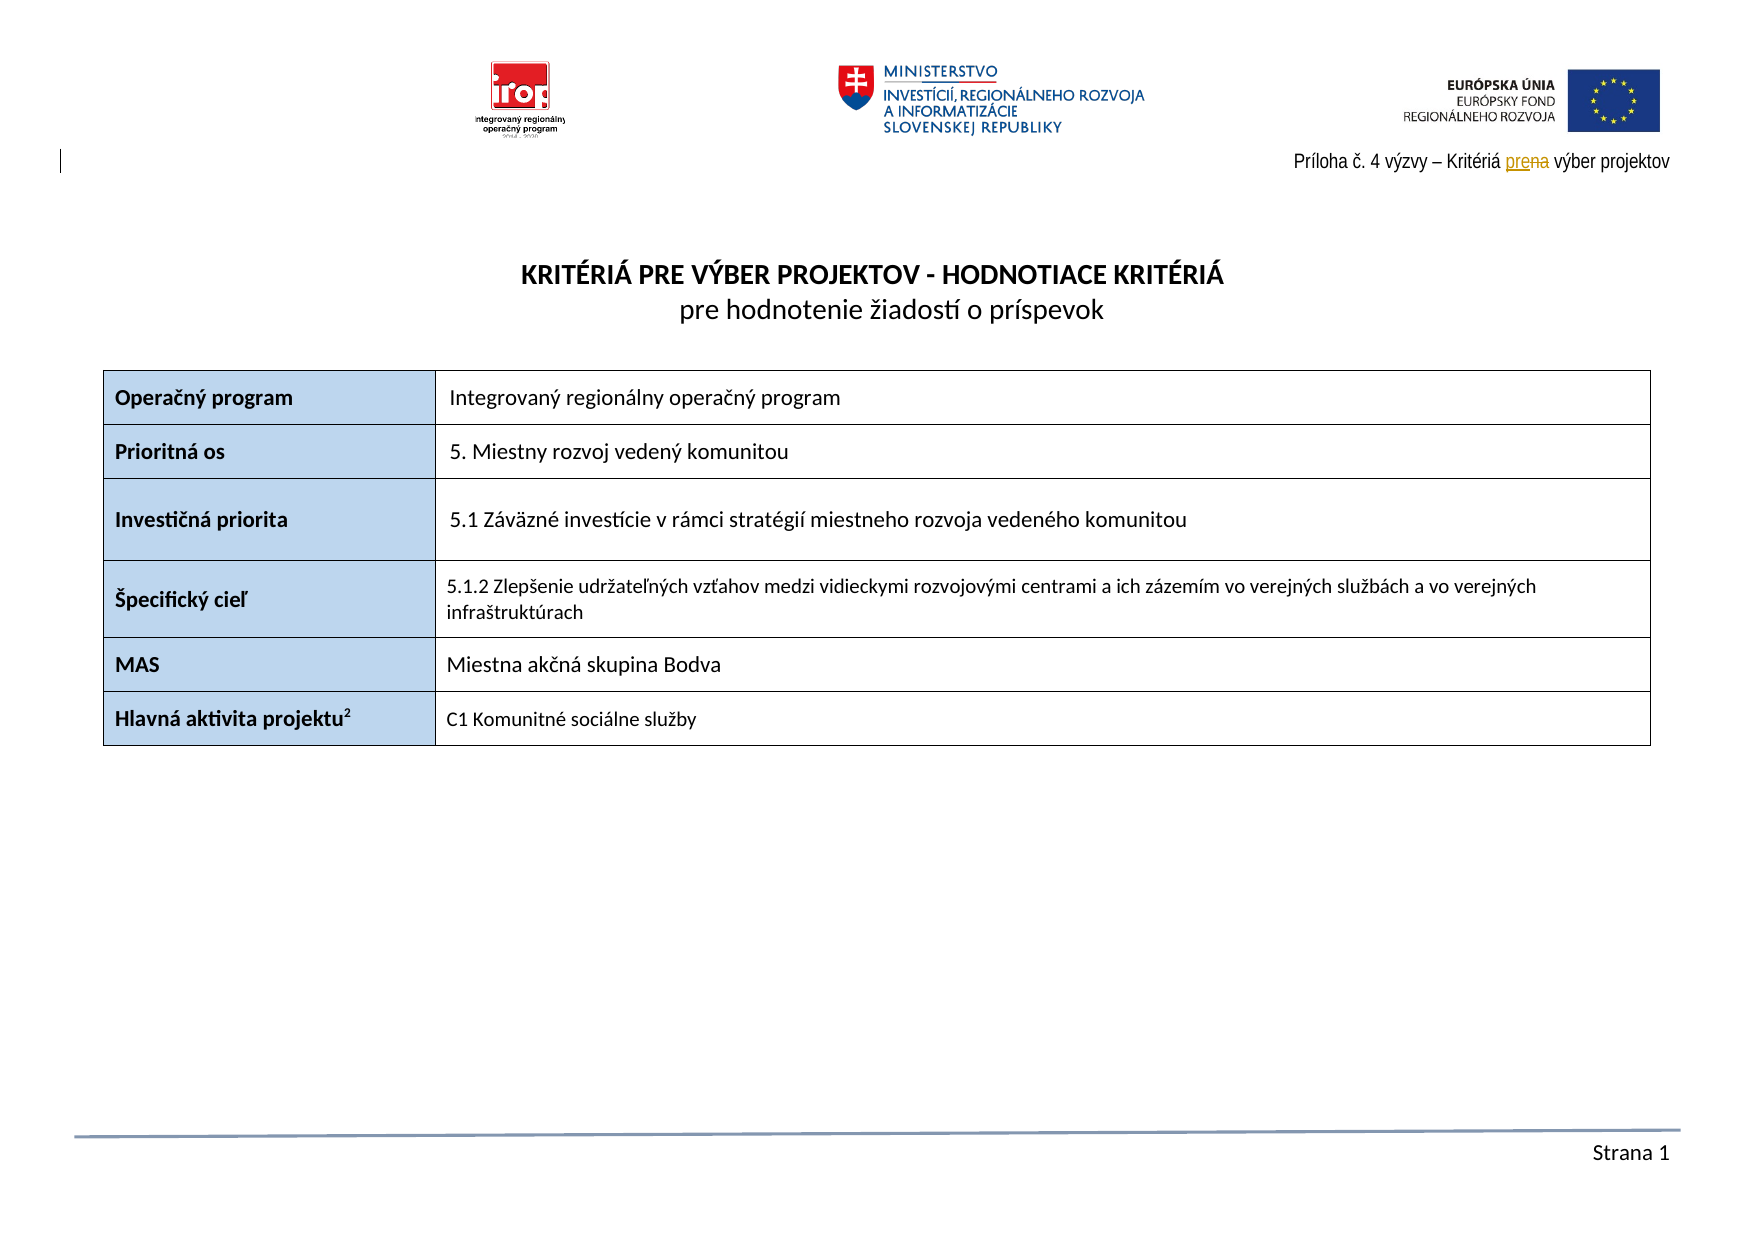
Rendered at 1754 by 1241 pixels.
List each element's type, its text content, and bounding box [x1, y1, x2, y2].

table_cell Investičná priorita [104, 479, 435, 560]
text KRITÉRIÁ PRE VÝBER PROJEKTOV - HODNOTIACE KRITÉRIÁ [185, 256, 1560, 291]
table_cell 5. Miestny rozvoj vedený komunitou [436, 425, 1650, 478]
table_cell Hlavná aktivita projektu2 [104, 692, 435, 745]
table_header Integrovaný regionálny operačný program [436, 371, 1650, 424]
table_cell [436, 692, 1650, 745]
table_cell 5.1 Záväzné investície v rámci stratégií miestneho rozvoja vedeného komunitou [436, 479, 1650, 560]
picture [829, 49, 1151, 142]
table_cell [436, 561, 1650, 637]
text pre hodnotenie žiadostí o príspevok [223, 291, 1560, 327]
table_cell Prioritná os [104, 425, 435, 478]
picture [474, 61, 565, 137]
table_cell Miestna akčná skupina Bodva [436, 638, 1650, 691]
table_header Operačný program [104, 371, 435, 424]
picture [1397, 63, 1663, 136]
table_cell Špecifický cieľ [104, 561, 435, 637]
table_cell MAS [104, 638, 435, 691]
